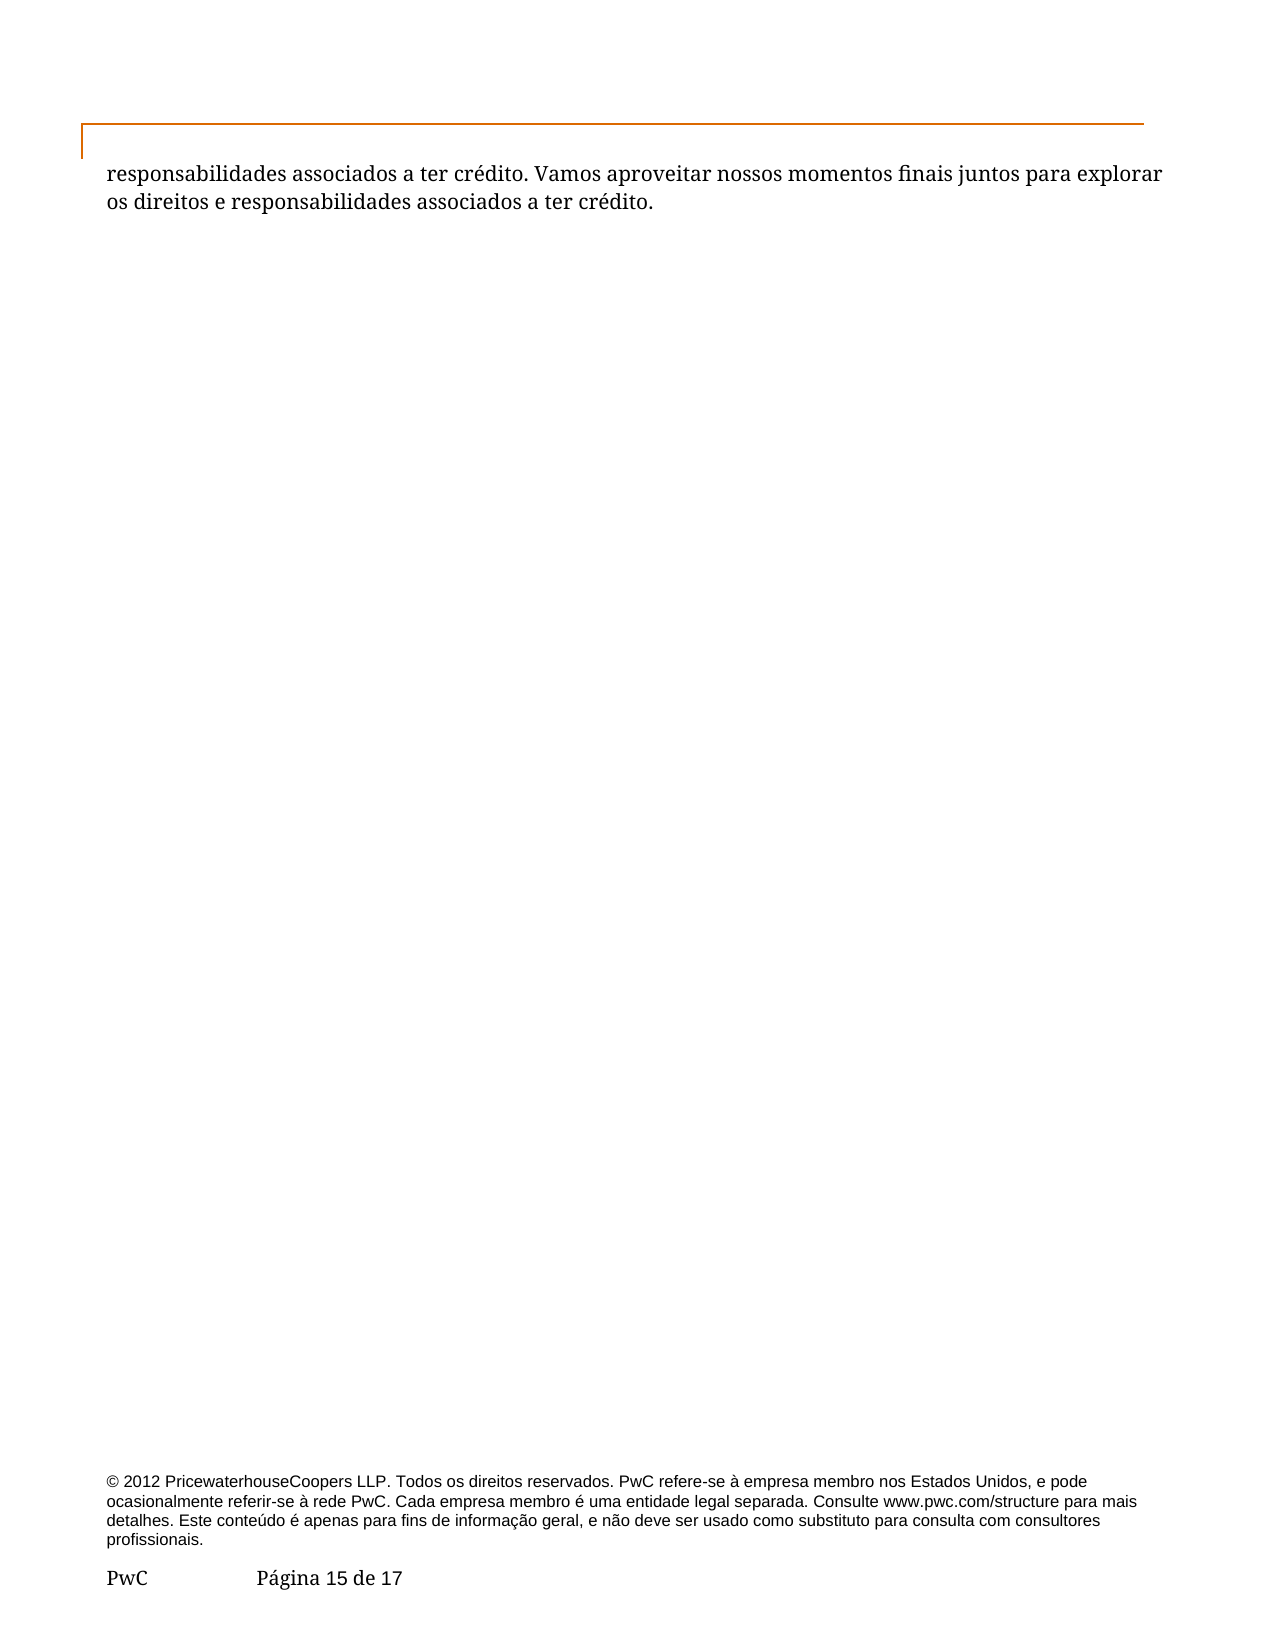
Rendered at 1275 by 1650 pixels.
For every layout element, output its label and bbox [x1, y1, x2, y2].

text [106, 153, 1168, 216]
